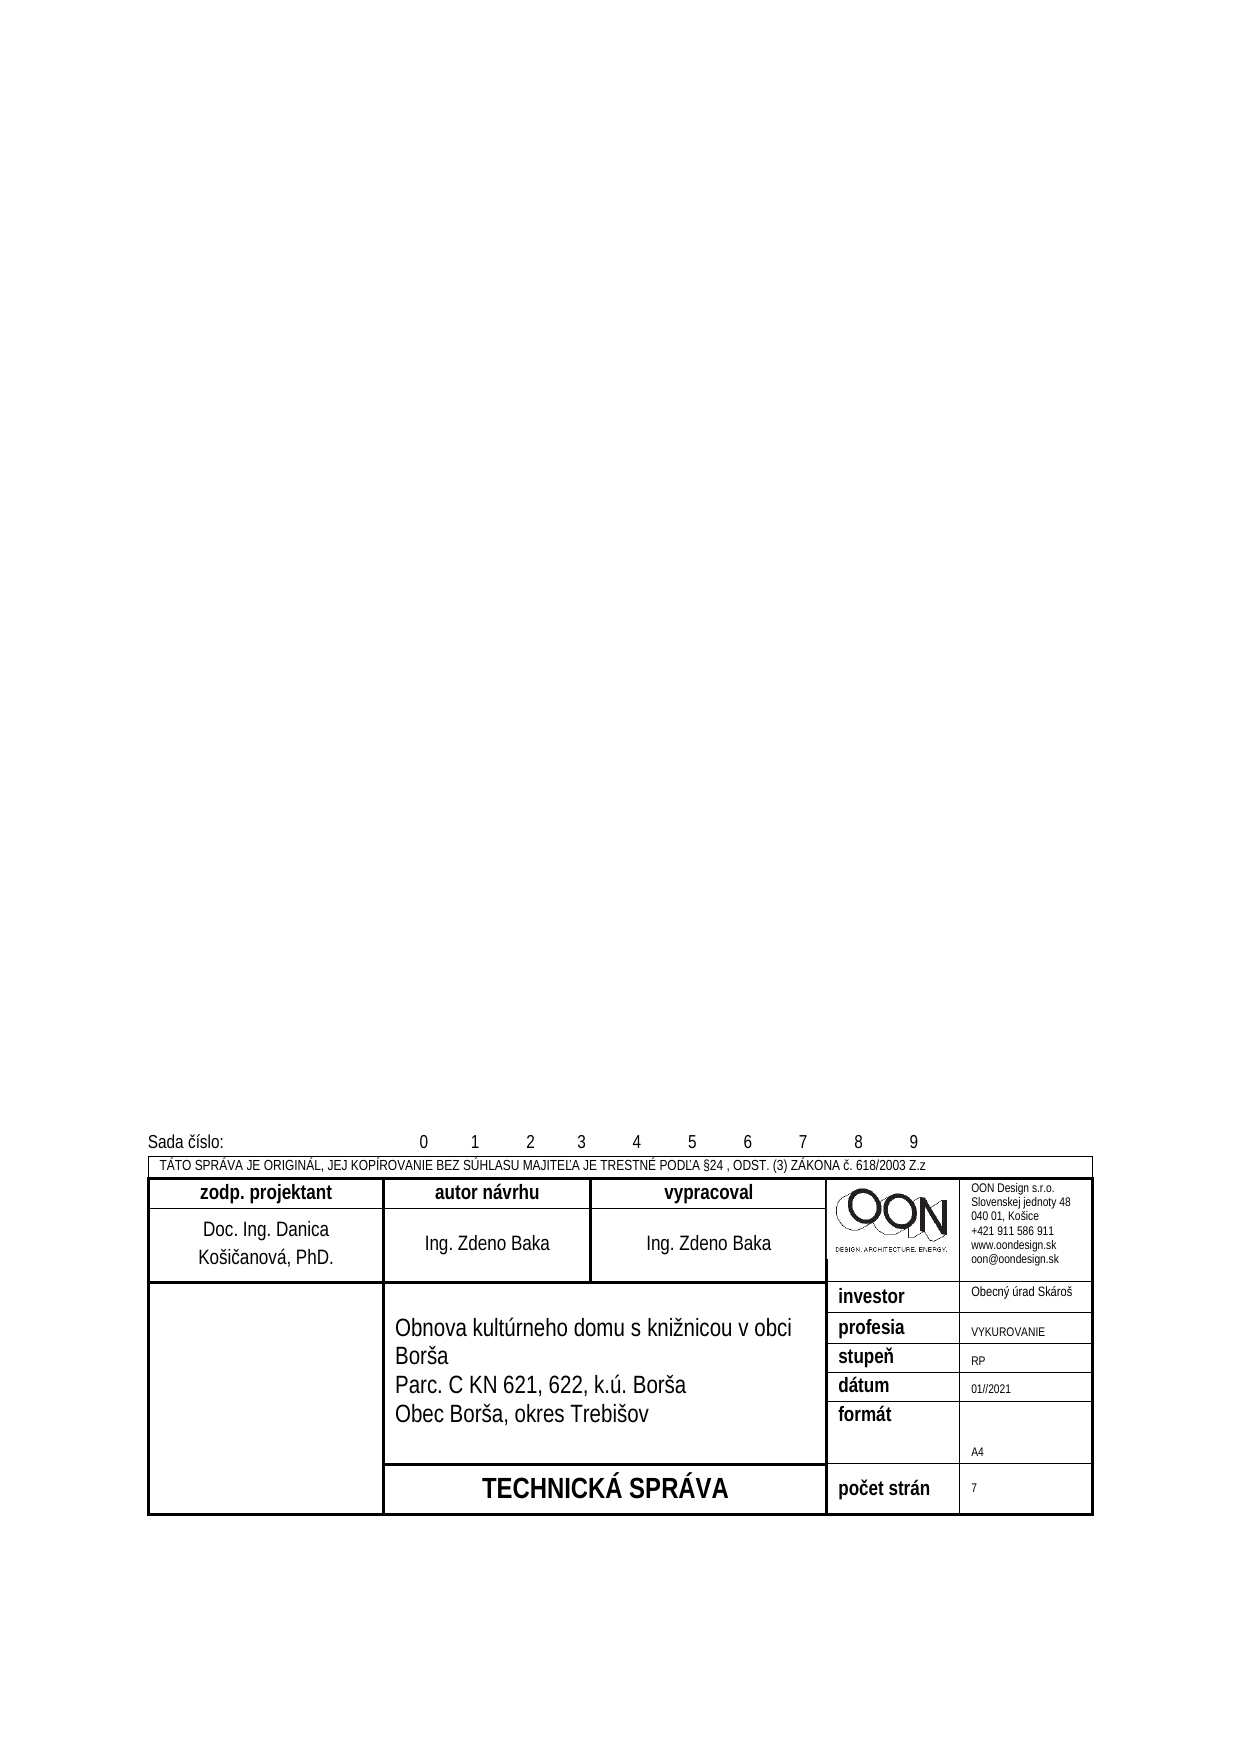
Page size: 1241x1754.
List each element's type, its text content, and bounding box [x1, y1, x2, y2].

table_cell OON Design s.r.o. Slovenskej jednoty 48 040 01, Košice +421 911 586 911 www.oondesign.sk oon@oondesign.sk [960, 1180, 1091, 1281]
table_cell Ing. Zdeno Baka [385, 1209, 589, 1281]
table_cell zodp. projektant [150, 1180, 382, 1208]
table_cell profesia [828, 1313, 959, 1343]
table_cell Obecný úrad Skároš [960, 1282, 1091, 1312]
table_cell RP [960, 1344, 1091, 1372]
table_cell VYKUROVANIE [960, 1313, 1091, 1343]
table_cell Doc. Ing. Danica Košičanová, PhD. [150, 1209, 382, 1281]
table_cell počet strán [828, 1464, 959, 1513]
table_cell A4 [960, 1402, 1091, 1463]
picture [826, 1180, 956, 1259]
text Sada číslo: 0 1 2 3 4 5 6 7 8 9 [148, 1131, 1093, 1152]
table_cell Ing. Zdeno Baka [592, 1209, 825, 1281]
table_cell dátum [828, 1373, 959, 1401]
table_cell 7 [960, 1464, 1091, 1513]
table_cell TECHNICKÁ SPRÁVA [385, 1466, 825, 1513]
table_cell formát [828, 1402, 959, 1463]
table_cell Obnova kultúrneho domu s knižnicou v obci Borša Parc. C KN 621, 622, k.ú. Borša Obec Borša, okres Trebišov [385, 1284, 825, 1463]
table_cell [150, 1284, 382, 1513]
table_cell autor návrhu [385, 1180, 589, 1208]
table_cell vypracoval [592, 1180, 825, 1208]
table_cell 01//2021 [960, 1373, 1091, 1401]
table_cell investor [828, 1282, 959, 1312]
table_cell [828, 1180, 959, 1281]
table_header TÁTO SPRÁVA JE ORIGINÁL, JEJ KOPÍROVANIE BEZ SÚHLASU MAJITEĽA JE TRESTNÉ PODĽA §24 , ODST. (3) ZÁKONA č. 618/2003 Z.z [149, 1157, 1092, 1177]
table_cell stupeň [828, 1344, 959, 1372]
